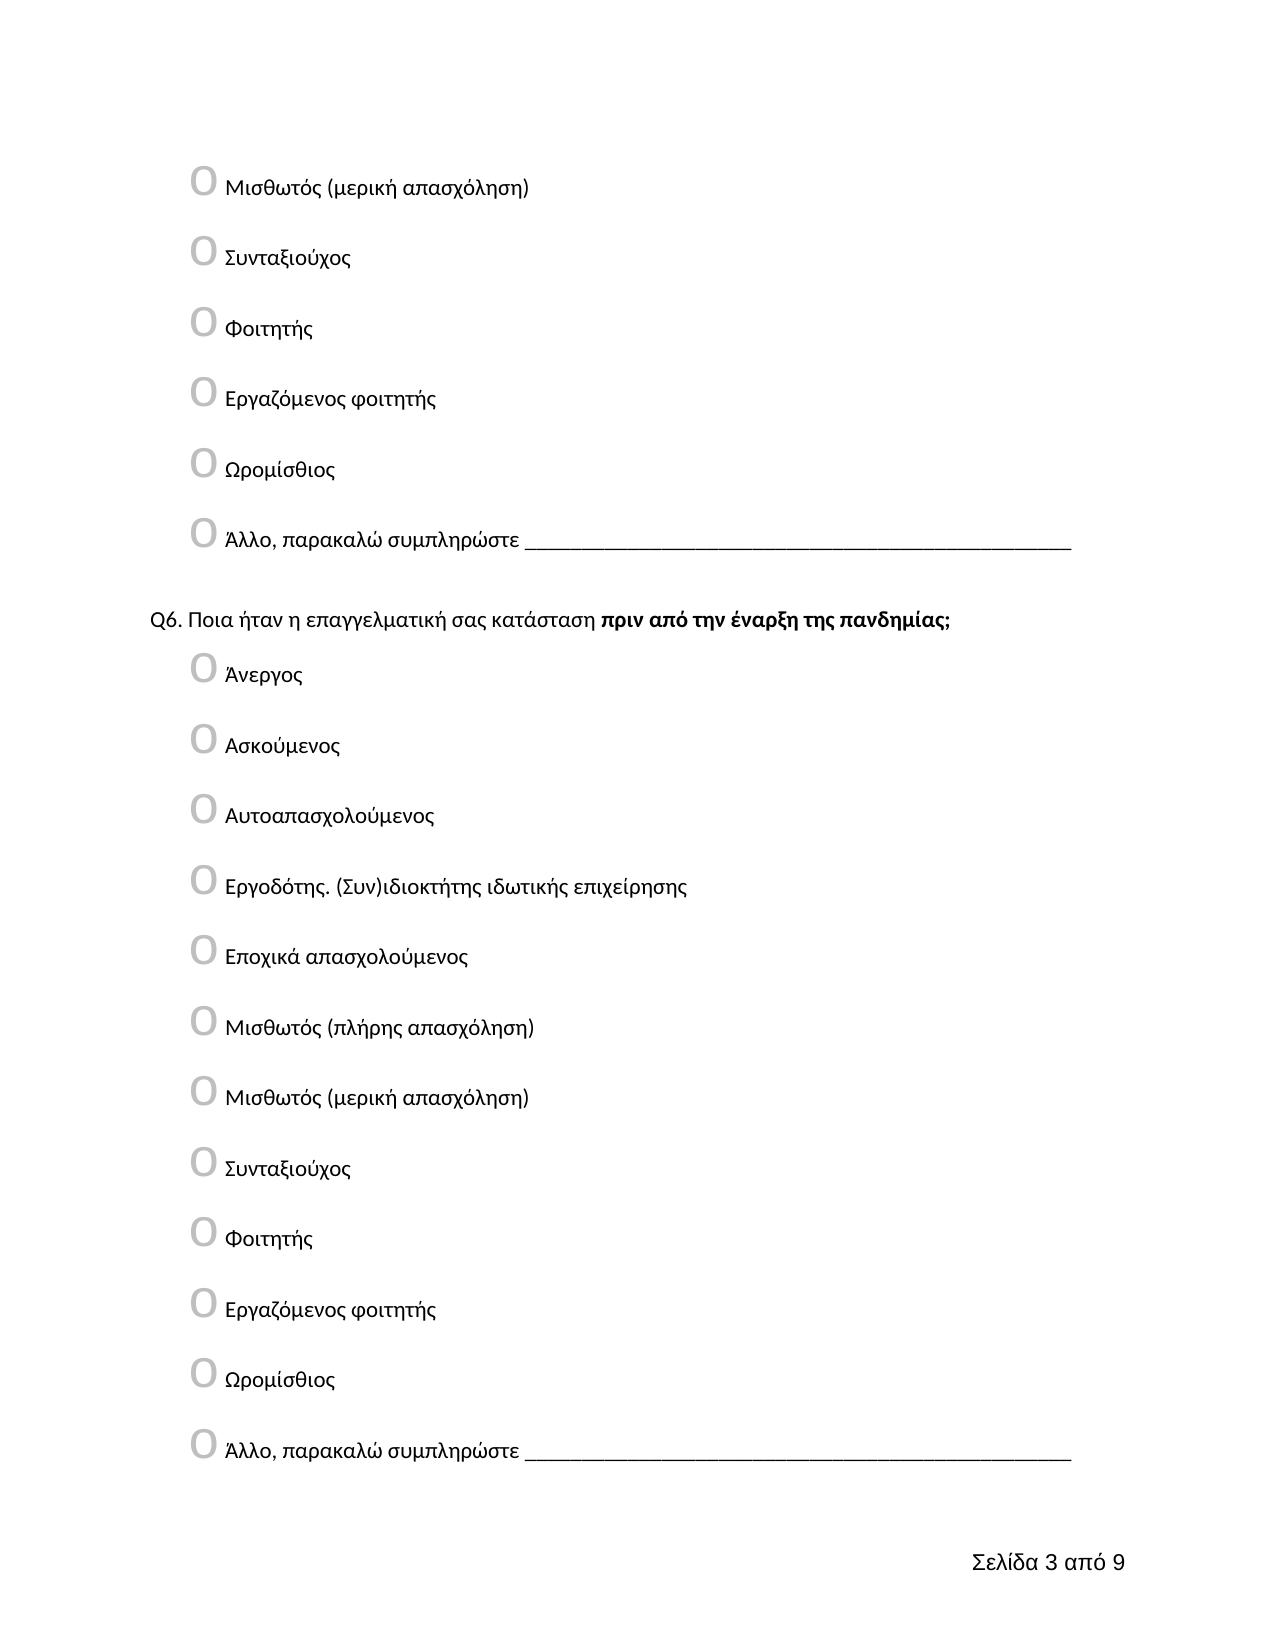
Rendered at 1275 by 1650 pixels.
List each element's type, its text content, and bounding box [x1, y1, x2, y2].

list Εργοδότης. (Συν)ιδιοκτήτης ιδωτικής επιχείρησης [187, 849, 1125, 910]
list Αυτοαπασχολούμενος [187, 778, 1125, 840]
list Εποχικά απασχολούμενος [187, 919, 1125, 981]
list Φοιτητής [187, 291, 1125, 352]
text Q6. Ποια ήταν η επαγγελματική σας κατάσταση πριν από την έναρξη της πανδημίας; [150, 605, 1125, 633]
list Φοιτητής [187, 1202, 1125, 1263]
list Άλλο, παρακαλώ συμπληρώστε ________________________________________________ [187, 1413, 1125, 1474]
list Συνταξιούχος [187, 221, 1125, 282]
list Μισθωτός (μερική απασχόληση) [187, 1061, 1125, 1122]
list Ωρομίσθιος [187, 1343, 1125, 1404]
list Μισθωτός (μερική απασχόληση) [187, 150, 1125, 211]
list Ασκούμενος [187, 708, 1125, 769]
list Εργαζόμενος φοιτητής [187, 1272, 1125, 1333]
list Συνταξιούχος [187, 1131, 1125, 1192]
list Εργαζόμενος φοιτητής [187, 362, 1125, 423]
list Άλλο, παρακαλώ συμπληρώστε ________________________________________________ [187, 503, 1125, 564]
list Μισθωτός (πλήρης απασχόληση) [187, 990, 1125, 1051]
list Άνεργος [187, 637, 1125, 699]
list Ωρομίσθιος [187, 432, 1125, 493]
